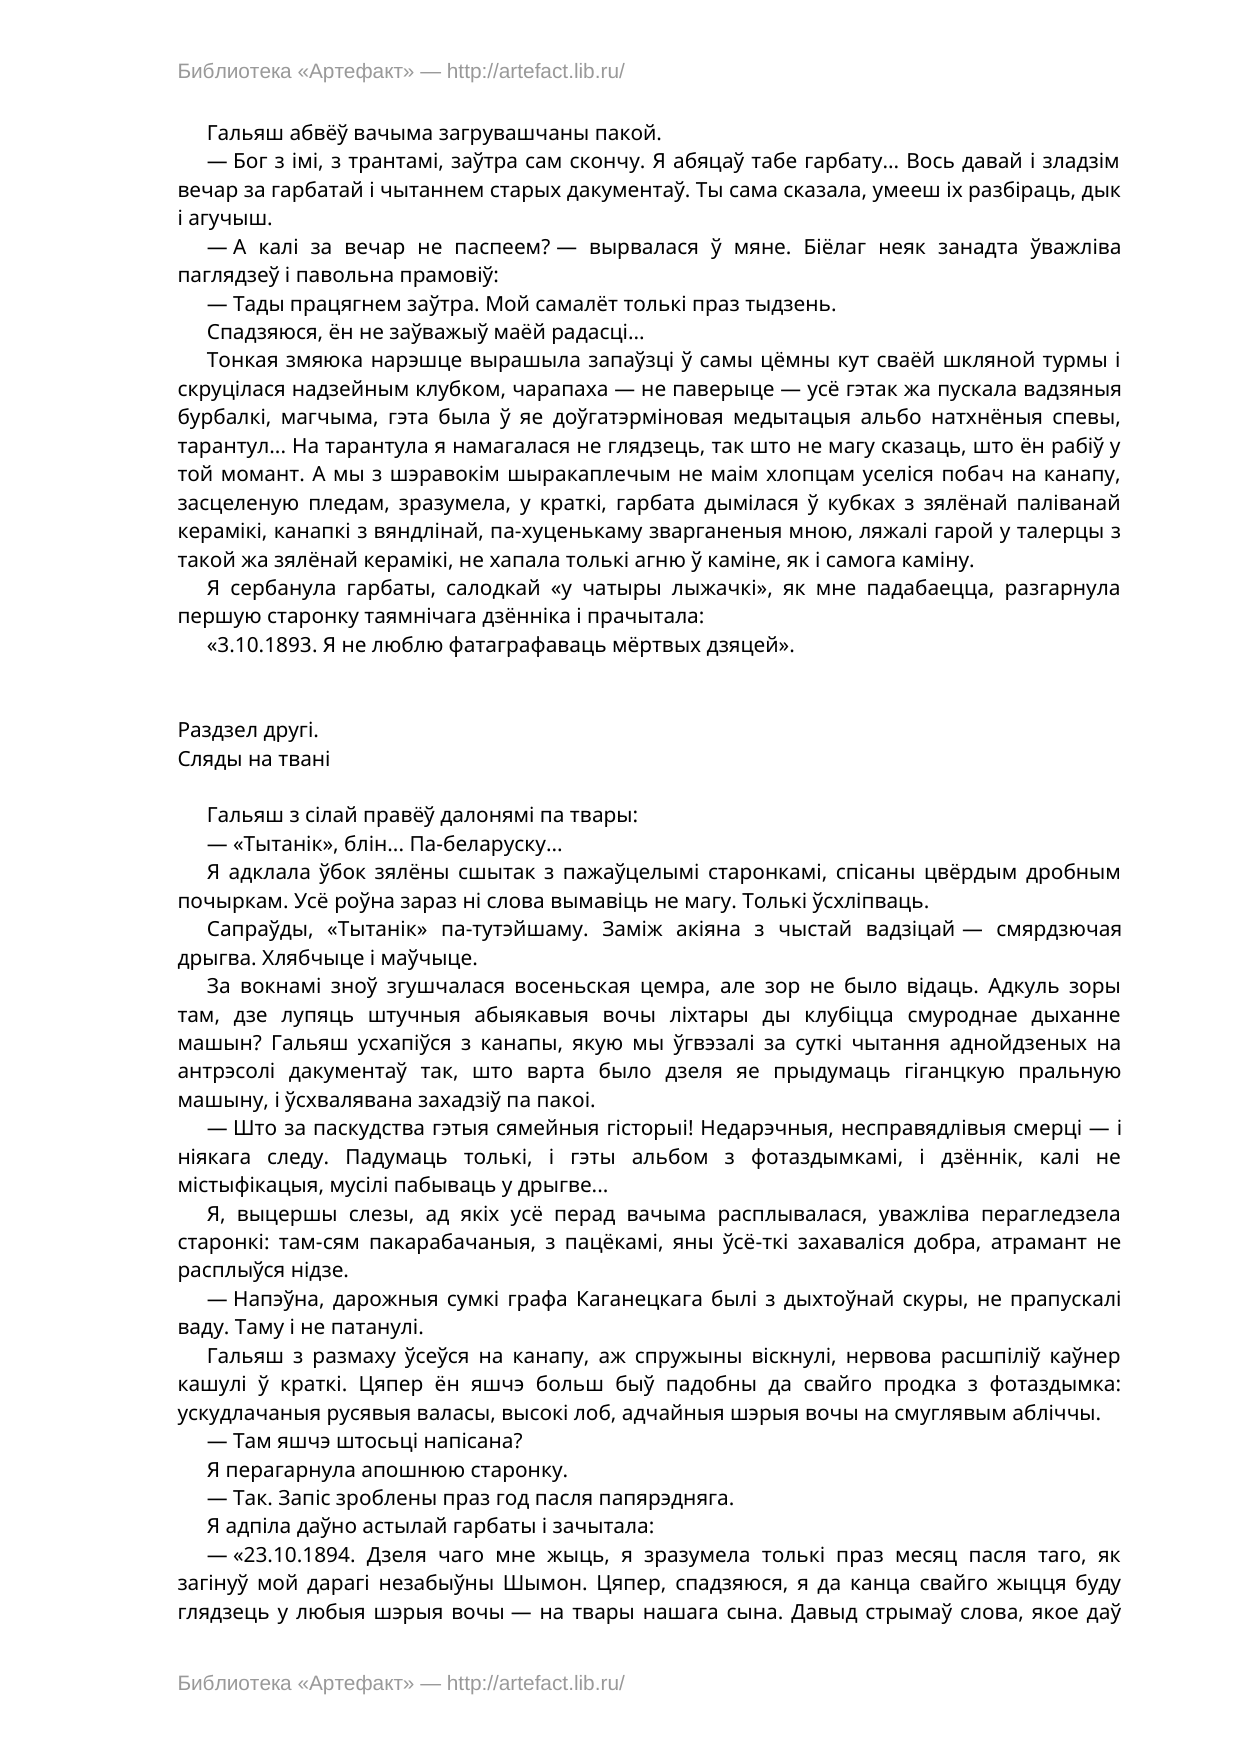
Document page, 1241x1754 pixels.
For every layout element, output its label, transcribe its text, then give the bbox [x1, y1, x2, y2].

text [177, 1540, 1122, 1625]
text Я перагарнула апошнюю старонку. [177, 1455, 1122, 1483]
text — Там яшчэ штосьці напісана? [177, 1426, 1122, 1455]
text — Напэўна, дарожныя сумкі графа Каганецкага былі з дыхтоўнай скуры, не прапускалі ваду. Таму і не патанулі. [177, 1284, 1122, 1341]
text Я адклала ўбок зялёны сшытак з пажаўцелымі старонкамі, спісаны цвёрдым дробным почыркам. Усё роўна зараз ні слова вымавіць не магу. Толькі ўсхліпваць. [177, 857, 1122, 914]
text — «Тытанік», блін... Па-беларуску... [177, 829, 1122, 857]
text — Тады працягнем заўтра. Мой самалёт толькі праз тыдзень. [177, 289, 1122, 317]
text — Што за паскудства гэтыя сямейныя гісторыі! Недарэчныя, несправядлівыя смерці — і ніякага следу. Падумаць толькі, і гэты альбом з фотаздымкамі, і дзённік, калі не містыфікацыя, мусілі пабываць у дрыгве... [177, 1113, 1122, 1199]
text Спадзяюся, ён не заўважыў маёй радасці... [177, 317, 1122, 346]
text Гальяш з сілай правёў далонямі па твары: [177, 801, 1122, 829]
text Я адпіла даўно астылай гарбаты і зачытала: [177, 1512, 1122, 1540]
text Тонкая змяюка нарэшце вырашыла запаўзці ў самы цёмны кут сваёй шкляной турмы і скруцілася надзейным клубком, чарапаха — не паверыце — усё гэтак жа пускала вадзяныя бурбалкі, магчыма, гэта была ў яе доўгатэрміновая медытацыя альбо натхнёныя спевы, тарантул... На тарантула я намагалася не глядзець, так што не магу сказаць, што ён рабіў у той момант. А мы з шэравокім шыракаплечым не маім хлопцам уселіся побач на канапу, засцеленую пледам, зразумела, у краткі, гарбата дымілася ў кубках з зялёнай паліванай керамікі, канапкі з вяндлінай, па-хуценькаму зварганеныя мною, ляжалі гарой у талерцы з такой жа зялёнай керамікі, не хапала толькі агню ў каміне, як і самога каміну. [177, 346, 1122, 573]
text — Бог з імі, з трантамі, заўтра сам скончу. Я абяцаў табе гарбату... Вось давай і зладзім вечар за гарбатай і чытаннем старых дакументаў. Ты сама сказала, умееш іх разбіраць, дык і агучыш. [177, 147, 1122, 232]
text Сапраўды, «Тытанік» па-тутэйшаму. Заміж акіяна з чыстай вадзіцай — смярдзючая дрыгва. Хлябчыце і маўчыце. [177, 914, 1122, 971]
text — А калі за вечар не паспеем? — вырвалася ў мяне. Біёлаг неяк занадта ўважліва паглядзеў і павольна прамовіў: [177, 232, 1122, 289]
text Гальяш абвёў вачыма загрувашчаны пакой. [177, 118, 1122, 147]
subtitle Раздзел другі. [177, 715, 1122, 744]
text «3.10.1893. Я не люблю фатаграфаваць мёртвых дзяцей». [177, 630, 1122, 658]
text Я сербанула гарбаты, салодкай «у чатыры лыжачкі», як мне падабаецца, разгарнула першую старонку таямнічага дзённіка і прачытала: [177, 573, 1122, 630]
text — Так. Запіс зроблены праз год пасля папярэдняга. [177, 1483, 1122, 1512]
subtitle Сляды на твані [177, 744, 1122, 772]
text Гальяш з размаху ўсеўся на канапу, аж спружыны віскнулі, нервова расшпіліў каўнер кашулі ў краткі. Цяпер ён яшчэ больш быў падобны да свайго продка з фотаздымка: ускудлачаныя русявыя валасы, высокі лоб, адчайныя шэрыя вочы на смуглявым абліччы. [177, 1341, 1122, 1426]
text За вокнамі зноў згушчалася восеньская цемра, але зор не было відаць. Адкуль зоры там, дзе лупяць штучныя абыякавыя вочы ліхтары ды клубіцца смуроднае дыханне машын? Гальяш усхапіўся з канапы, якую мы ўгвэзалі за суткі чытання аднойдзеных на антрэсолі дакументаў так, што варта было дзеля яе прыдумаць гіганцкую пральную машыну, і ўсхвалявана захадзіў па пакоі. [177, 971, 1122, 1113]
text Я, выцершы слезы, ад якіх усё перад вачыма расплывалася, уважліва перагледзела старонкі: там-сям пакарабачаныя, з пацёкамі, яны ўсё-ткі захаваліся добра, атрамант не расплыўся нідзе. [177, 1199, 1122, 1284]
